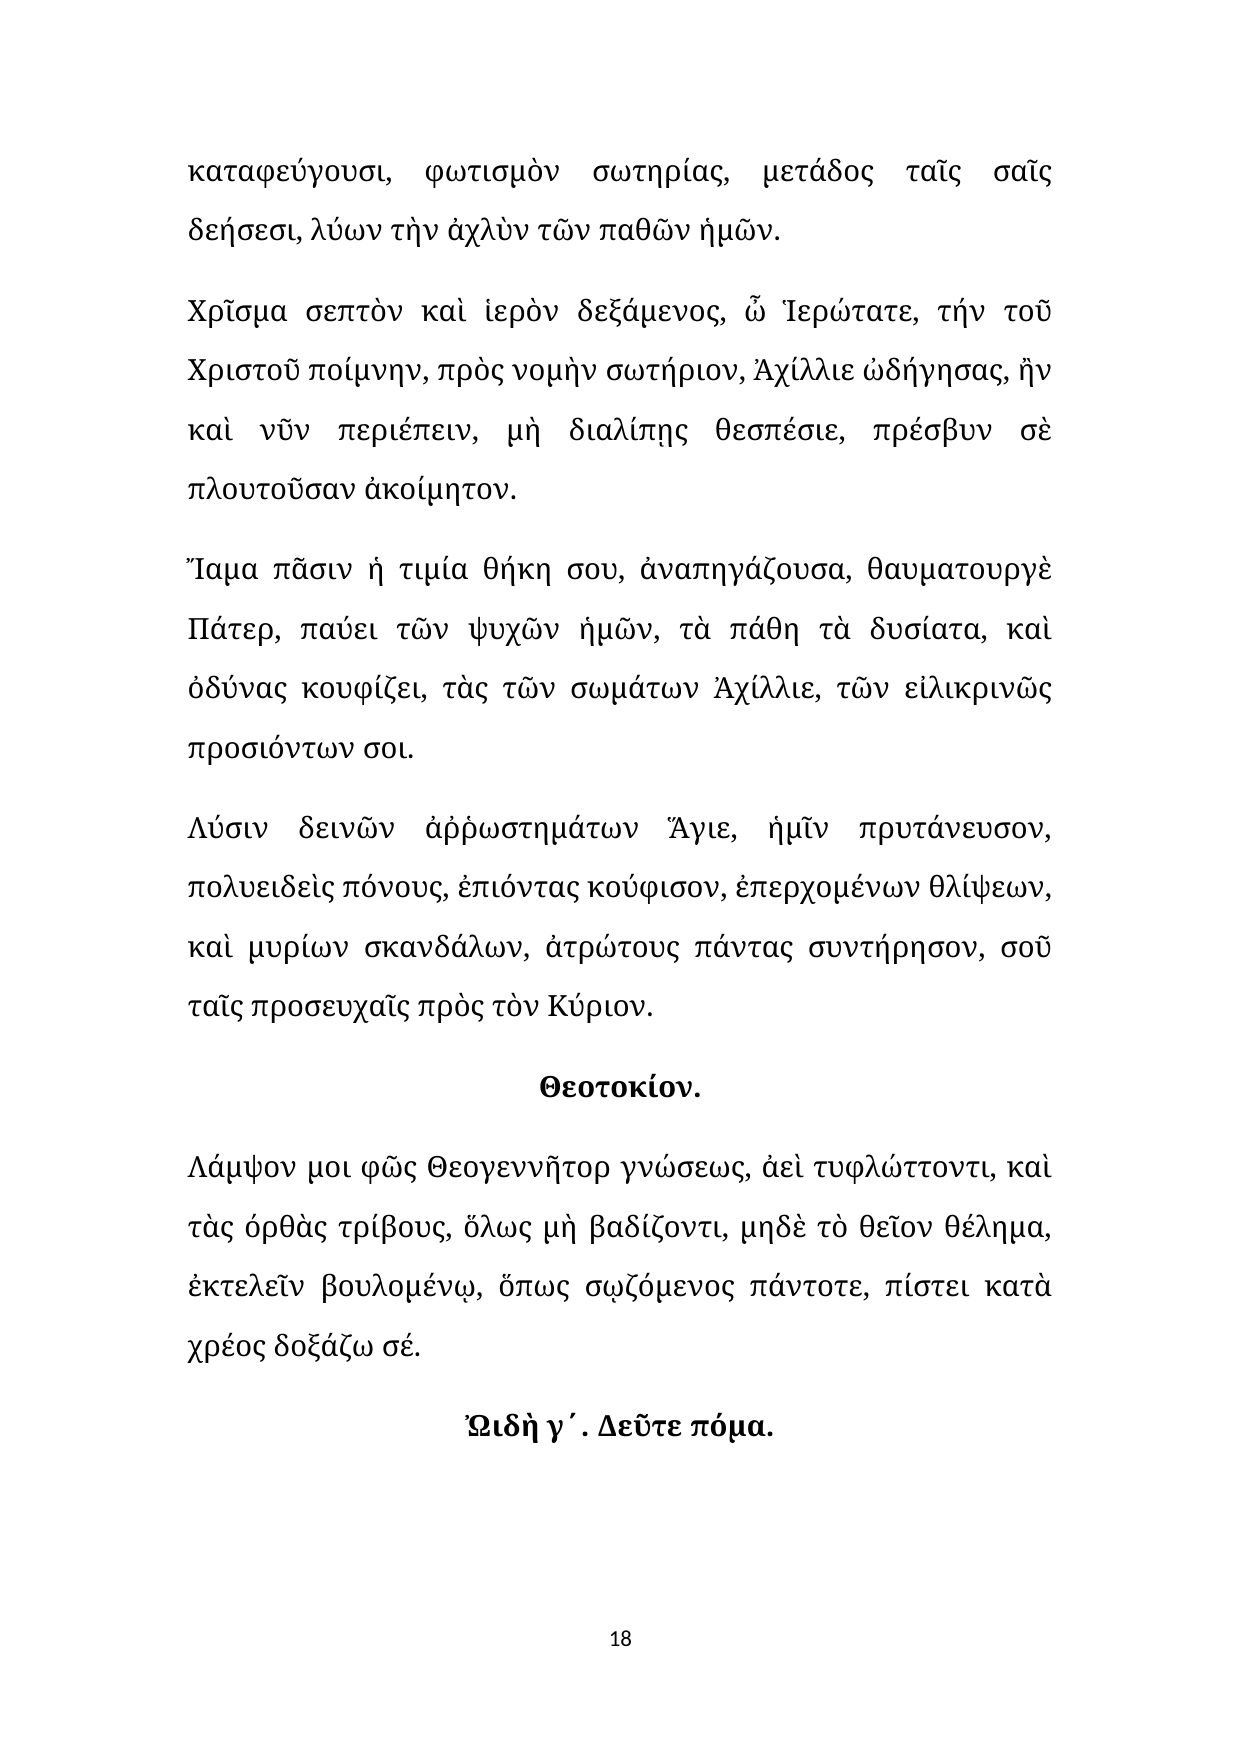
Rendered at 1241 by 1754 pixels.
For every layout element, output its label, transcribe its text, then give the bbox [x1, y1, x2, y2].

text Χρῖσμα σεπτὸν καὶ ἱερὸν δεξάμενος, ὦ Ἱερώτατε, τήν τοῦ Χριστοῦ ποίμνην, πρὸς νομὴν σωτήριον, Ἀχίλλιε ὠδήγησας, ἢν καὶ νῦν περιέπειν, μὴ διαλίπῃς θεσπέσιε, πρέσβυν σὲ πλουτοῦσαν ἀκοίμητον. [187, 290, 1053, 508]
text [187, 150, 1053, 249]
text Θεοτοκίον. [187, 1066, 1053, 1106]
text Λάμψον μοι φῶς Θεογεννῆτορ γνώσεως, ἀεὶ τυφλώττοντι, καὶ τὰς όρθὰς τρίβους, ὅλως μὴ βαδίζοντι, μηδὲ τὸ θεῖον θέλημα, ἐκτελεῖν βουλομένῳ, ὅπως σῳζόμενος πάντοτε, πίστει κατὰ χρέος δοξάζω σέ. [187, 1146, 1053, 1364]
text Λύσιν δεινῶν ἀῤῥωστημάτων Ἅγιε, ἡμῖν πρυτάνευσον, πολυειδεὶς πόνους, ἐπιόντας κούφισον, ἐπερχομένων θλίψεων, καὶ μυρίων σκανδάλων, ἀτρώτους πάντας συντήρησον, σοῦ ταῖς προσευχαῖς πρὸς τὸν Κύριον. [187, 807, 1053, 1025]
text Ἴαμα πᾶσιν ἡ τιμία θήκη σου, ἀναπηγάζουσα, θαυματουργὲ Πάτερ, παύει τῶν ψυχῶν ἡμῶν, τὰ πάθη τὰ δυσίατα, καὶ ὀδύνας κουφίζει, τὰς τῶν σωμάτων Ἀχίλλιε, τῶν εἰλικρινῶς προσιόντων σοι. [187, 548, 1053, 767]
text ᾨδὴ γ´. Δεῦτε πόμα. [187, 1405, 1053, 1445]
